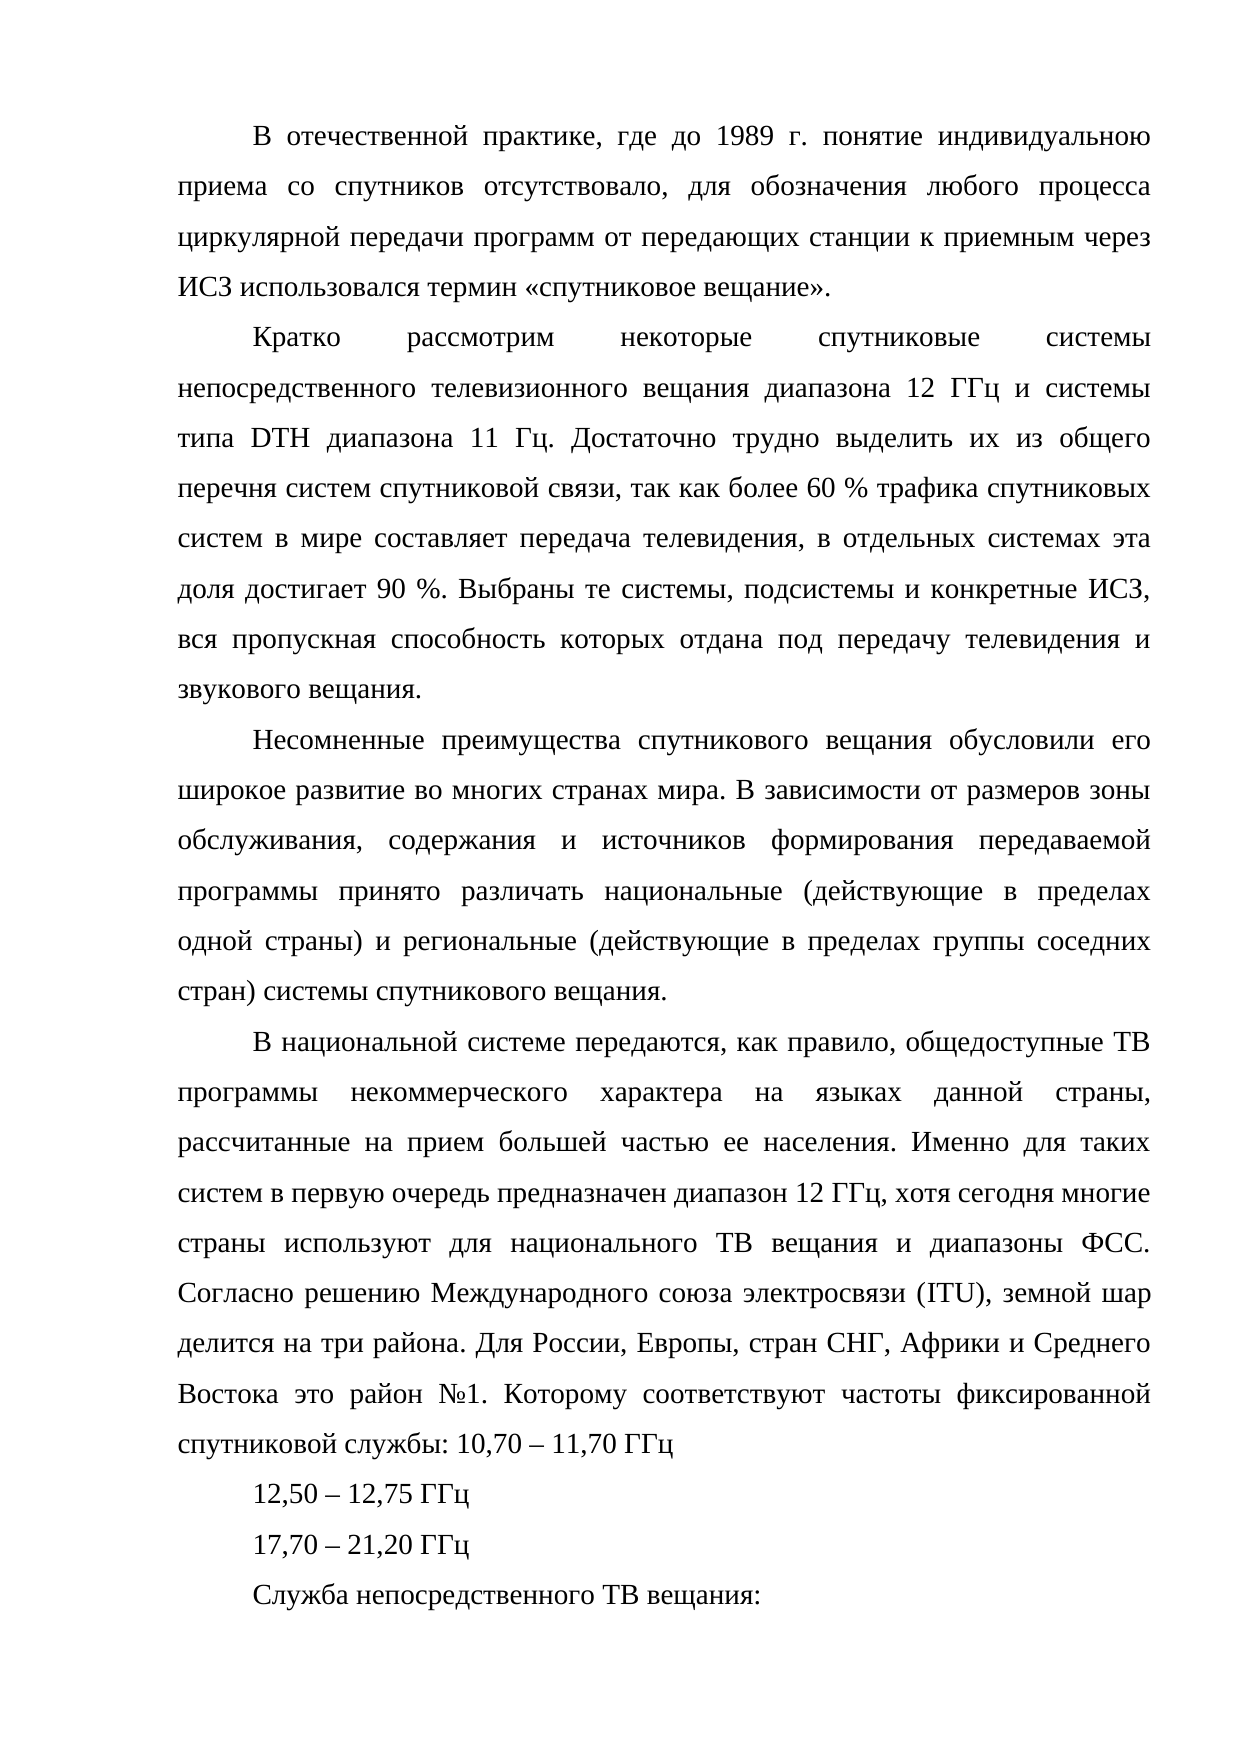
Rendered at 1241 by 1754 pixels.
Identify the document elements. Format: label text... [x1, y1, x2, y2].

text В отечественной практике, где до . понятие индивидуальною приема со спутников отсутствовало, для обозначения любого процесса циркулярной передачи программ от передающих станции к приемным через ИСЗ использовался термин «спутниковое вещание». [177, 118, 1152, 303]
text 17,70 – 21,20 ГГц [177, 1527, 1152, 1560]
text В национальной системе передаются, как правило, общедоступные ТВ программы некоммерческого характера на языках данной страны, рассчитанные на прием большей частью ее населения. Именно для таких систем в первую очередь предназначен диапазон 12 ГГц, хотя сегодня многие страны используют для национального ТВ вещания и диапазоны ФСС. Согласно решению Международного союза электросвязи (ITU), земной шар делится на три района. Для России, Европы, стран СНГ, Африки и Среднего Востока это район №1. Которому соответствуют частоты фиксированной спутниковой службы: 10,70 – 11,70 ГГц [177, 1024, 1152, 1460]
text Служба непосредственного ТВ вещания: [177, 1577, 1152, 1611]
text Несомненные преимущества спутникового вещания обусловили его широкое развитие во многих странах мира. В зависимости от размеров зоны обслуживания, содержания и источников формирования передаваемой программы принято различать национальные (действующие в пределах одной страны) и региональные (действующие в пределах группы соседних стран) системы спутникового вещания. [177, 722, 1152, 1007]
text 12,50 – 12,75 ГГц [177, 1477, 1152, 1510]
text Кратко рассмотрим некоторые спутниковые системы непосредственного телевизионного вещания диапазона 12 ГГц и системы типа DTH диапазона 11 Гц. Достаточно трудно выделить их из общего перечня систем спутниковой связи, так как более 60 % трафика спутниковых систем в мире составляет передача телевидения, в отдельных системах эта доля достигает 90 %. Выбраны те системы, подсистемы и конкретные ИСЗ, вся пропускная способность которых отдана под передачу телевидения и звукового вещания. [177, 319, 1152, 705]
